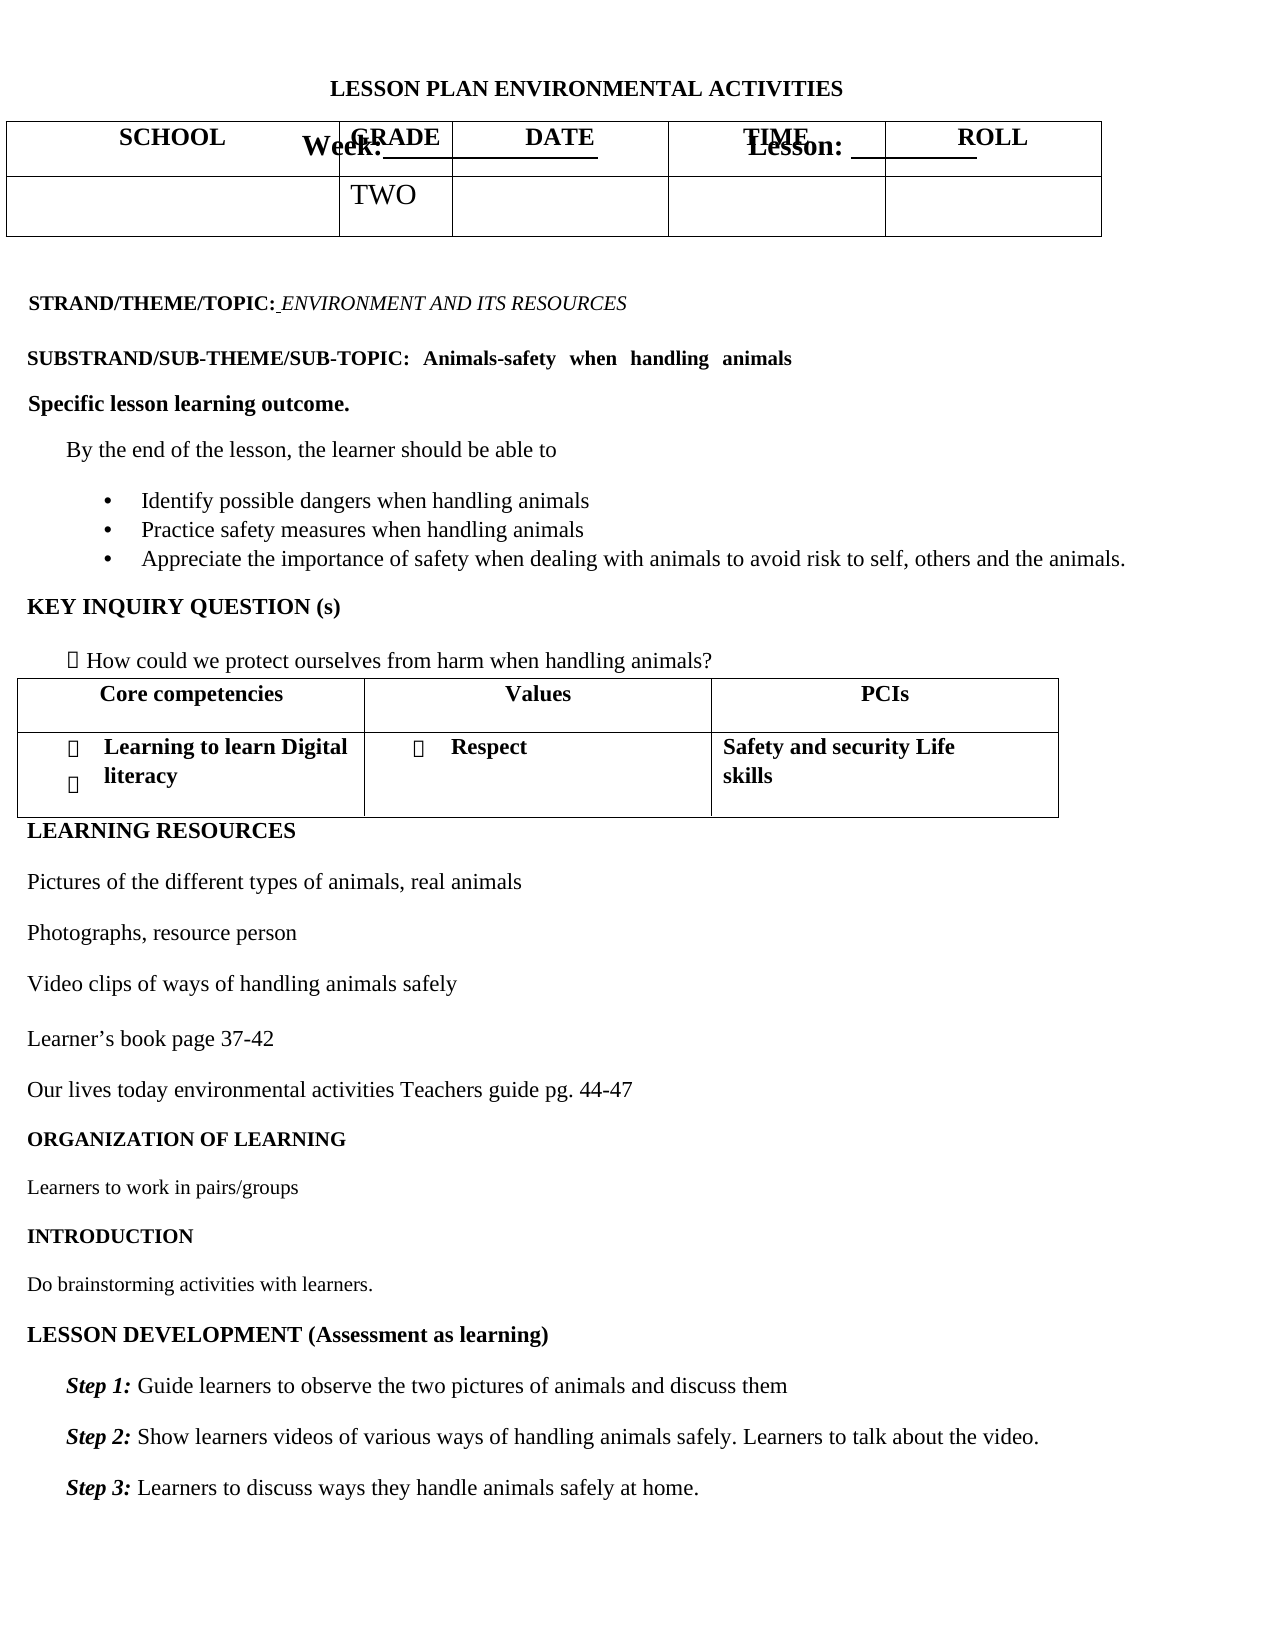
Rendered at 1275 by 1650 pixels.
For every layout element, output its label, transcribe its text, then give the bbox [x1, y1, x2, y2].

text Step 1: Guide learners to observe the two pictures of animals and discuss them [66, 1372, 1156, 1398]
text Pictures of the different types of animals, real animals [27, 868, 1156, 894]
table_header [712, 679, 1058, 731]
text SUBSTRAND/SUB-THEME/SUB-TOPIC: Animals-safety when handling animals Specific lesson learning outcome. [27, 346, 792, 416]
text LEARNING RESOURCES [27, 817, 1156, 843]
list Identify possible dangers when handling animals [103, 487, 1156, 513]
text KEY INQUIRY QUESTION (s) [27, 593, 1156, 619]
text By the end of the lesson, the learner should be able to [66, 436, 1156, 462]
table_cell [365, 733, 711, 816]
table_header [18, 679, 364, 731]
list Appreciate the importance of safety when dealing with animals to avoid risk to self, others and the animals. [103, 545, 1156, 571]
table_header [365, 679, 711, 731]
text Learners to work in pairs/groups [27, 1175, 1156, 1199]
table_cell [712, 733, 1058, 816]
text Video clips of ways of handling animals safely [27, 970, 1156, 996]
text Step 2: Show learners videos of various ways of handling animals safely. Learners to talk about the video. [66, 1423, 1156, 1449]
text Learner’s book page 37-42 [27, 1025, 1156, 1051]
text ORGANIZATION OF LEARNING [27, 1127, 792, 1151]
text LESSON DEVELOPMENT (Assessment as learning) [27, 1321, 1156, 1347]
list Practice safety measures when handling animals [103, 516, 1156, 542]
text Our lives today environmental activities Teachers guide pg. 44-47 [27, 1076, 1156, 1102]
text  How could we protect ourselves from harm when handling animals? [66, 644, 1156, 675]
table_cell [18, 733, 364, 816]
text Step 3: Learners to discuss ways they handle animals safely at home. [66, 1474, 1156, 1500]
text Do brainstorming activities with learners. [27, 1272, 1156, 1296]
text INTRODUCTION [27, 1224, 792, 1248]
text Photographs, resource person [27, 919, 1156, 945]
